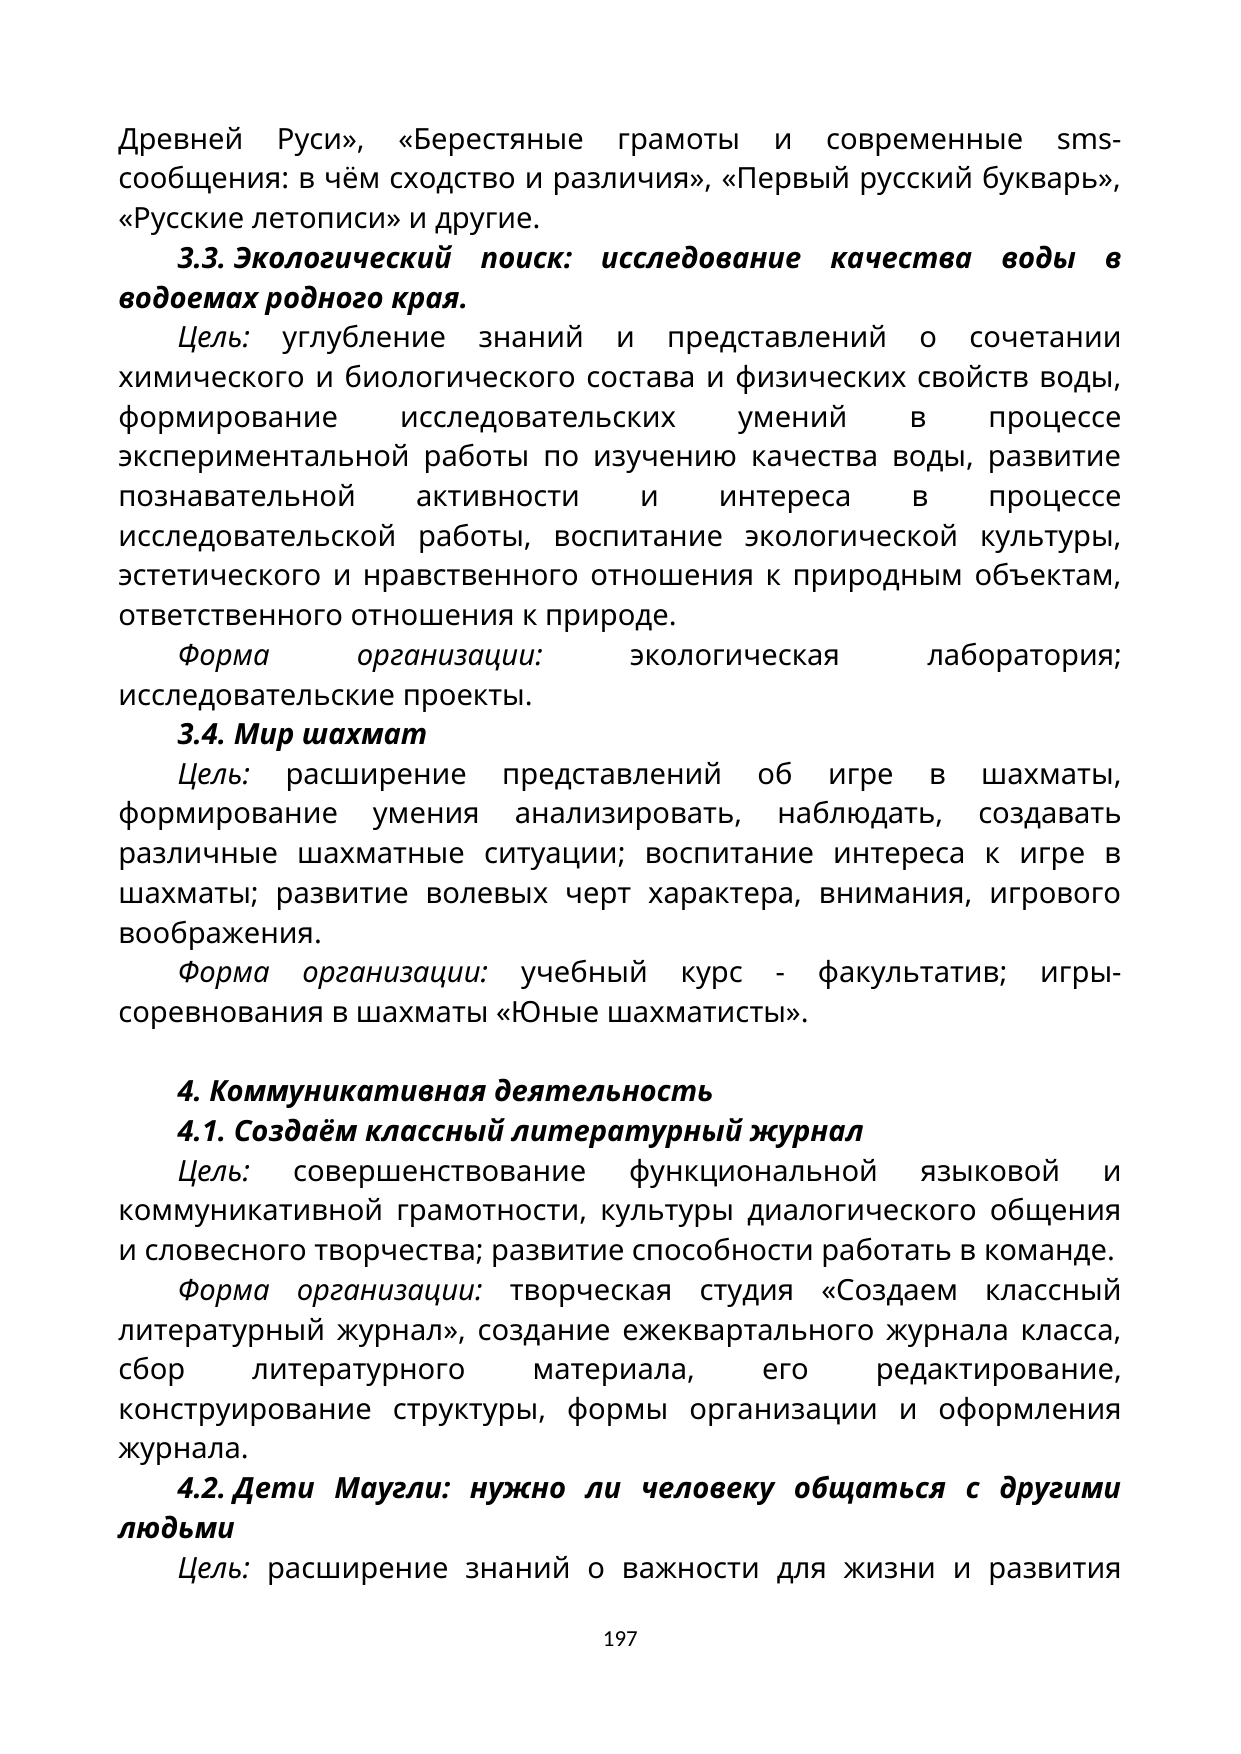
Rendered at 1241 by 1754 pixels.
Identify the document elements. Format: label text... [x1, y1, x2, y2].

text 4. Коммуникативная деятельность [118, 1071, 1122, 1110]
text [118, 118, 1122, 237]
text 3.3. Экологический поиск: исследование качества воды в водоемах родного края. [118, 237, 1122, 317]
text Форма организации: творческая студия «Создаем классный литературный журнал», создание ежеквартального журнала класса, сбор литературного материала, его редактирование, конструирование структуры, формы организации и оформления журнала. [118, 1269, 1122, 1467]
text 4.1. Создаём классный литературный журнал [118, 1110, 1122, 1150]
text Форма организации: учебный курс - факультатив; игры-соревнования в шахматы «Юные шахматисты». [118, 952, 1122, 1031]
text Форма организации: экологическая лаборатория; исследовательские проекты. [118, 634, 1122, 713]
text 3.4. Мир шахмат [118, 713, 1122, 753]
text Цель: совершенствование функциональной языковой и коммуникативной грамотности, культуры диалогического общения и словесного творчества; развитие способности работать в команде. [118, 1150, 1122, 1269]
text Цель: расширение представлений об игре в шахматы, формирование умения анализировать, наблюдать, создавать различные шахматные ситуации; воспитание интереса к игре в шахматы; развитие волевых черт характера, внимания, игрового воображения. [118, 753, 1122, 952]
text Цель: углубление знаний и представлений о сочетании химического и биологического состава и физических свойств воды, формирование исследовательских умений в процессе экспериментальной работы по изучению качества воды, развитие познавательной активности и интереса в процессе исследовательской работы, воспитание экологической культуры, эстетического и нравственного отношения к природным объектам, ответственного отношения к природе. [118, 317, 1122, 634]
text 4.2. Дети Маугли: нужно ли человеку общаться с другими людьми [118, 1467, 1122, 1547]
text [118, 1547, 1122, 1587]
